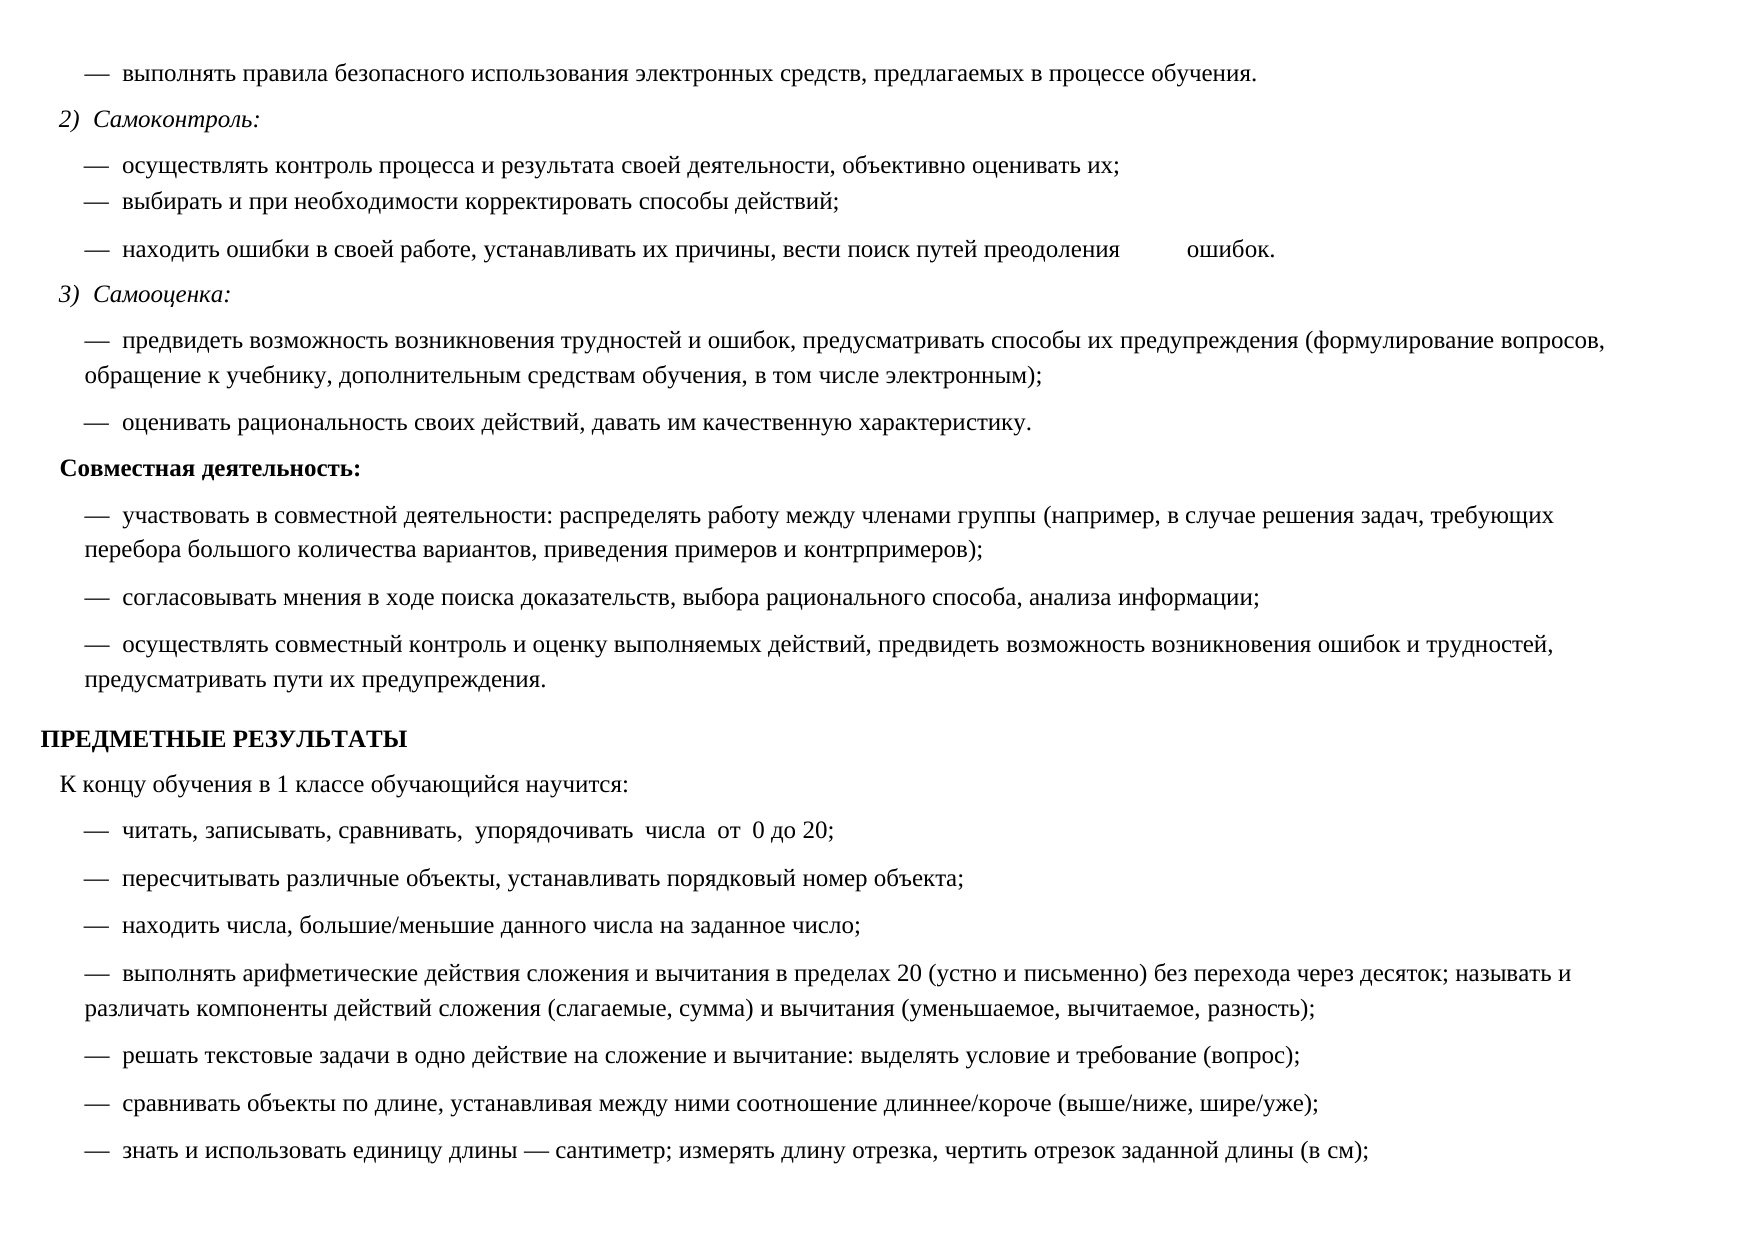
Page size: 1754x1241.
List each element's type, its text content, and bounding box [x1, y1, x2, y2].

list оценивать рациональность своих действий, давать им качественную характеристику. [84, 407, 1696, 436]
list знать и использовать единицу длины — сантиметр; измерять длину отрезка, чертить отрезок заданной длины (в см); [84, 1135, 1655, 1163]
list выбирать и при необходимости корректировать способы действий; [84, 186, 1696, 215]
list сравнивать объекты по длине, устанавливая между ними соотношение длиннее/короче (выше/ниже, шире/уже); [84, 1088, 1594, 1116]
list выполнять правила безопасного использования электронных средств, предлагаемых в процессе обучения. [84, 58, 1585, 87]
text Совместная деятельность: [59, 453, 1696, 482]
list Самооценка: [59, 279, 1696, 308]
list осуществлять совместный контроль и оценку выполняемых действий, предвидеть возможность возникновения ошибок и трудностей, предусматривать пути их предупреждения. [84, 629, 1640, 692]
list выполнять арифметические действия сложения и вычитания в пределах 20 (устно и письменно) без перехода через десяток; называть и различать компоненты действий сложения (слагаемые, сумма) и вычитания (уменьшаемое, вычитаемое, разность); [84, 958, 1638, 1022]
list осуществлять контроль процесса и результата своей деятельности, объективно оценивать их; [84, 150, 1696, 179]
list предвидеть возможность возникновения трудностей и ошибок, предусматривать способы их предупреждения (формулирование вопросов, обращение к учебнику, дополнительным средствам обучения, в том числе электронным); [84, 326, 1669, 389]
list решать текстовые задачи в одно действие на сложение и вычитание: выделять условие и требование (вопрос); [84, 1040, 1612, 1069]
list находить ошибки в своей работе, устанавливать их причины, вести поиск путей преодоления ошибок. [84, 234, 1663, 263]
list участвовать в совместной деятельности: распределять работу между членами группы (например, в случае решения задач, требующих перебора большого количества вариантов, приведения примеров и контрпримеров); [84, 500, 1598, 563]
list согласовывать мнения в ходе поиска доказательств, выбора рационального способа, анализа информации; [84, 582, 1655, 610]
list находить числа, большие/меньшие данного числа на заданное число; [84, 910, 1696, 939]
list читать, записывать, сравнивать, упорядочивать числа от 0 до 20; [84, 815, 1696, 844]
text ПРЕДМЕТНЫЕ РЕЗУЛЬТАТЫ [40, 724, 1696, 753]
list пересчитывать различные объекты, устанавливать порядковый номер объекта; [84, 863, 1696, 892]
list Самоконтроль: [59, 104, 1696, 133]
text К концу обучения в 1 классе обучающийся научится: [59, 769, 1696, 798]
